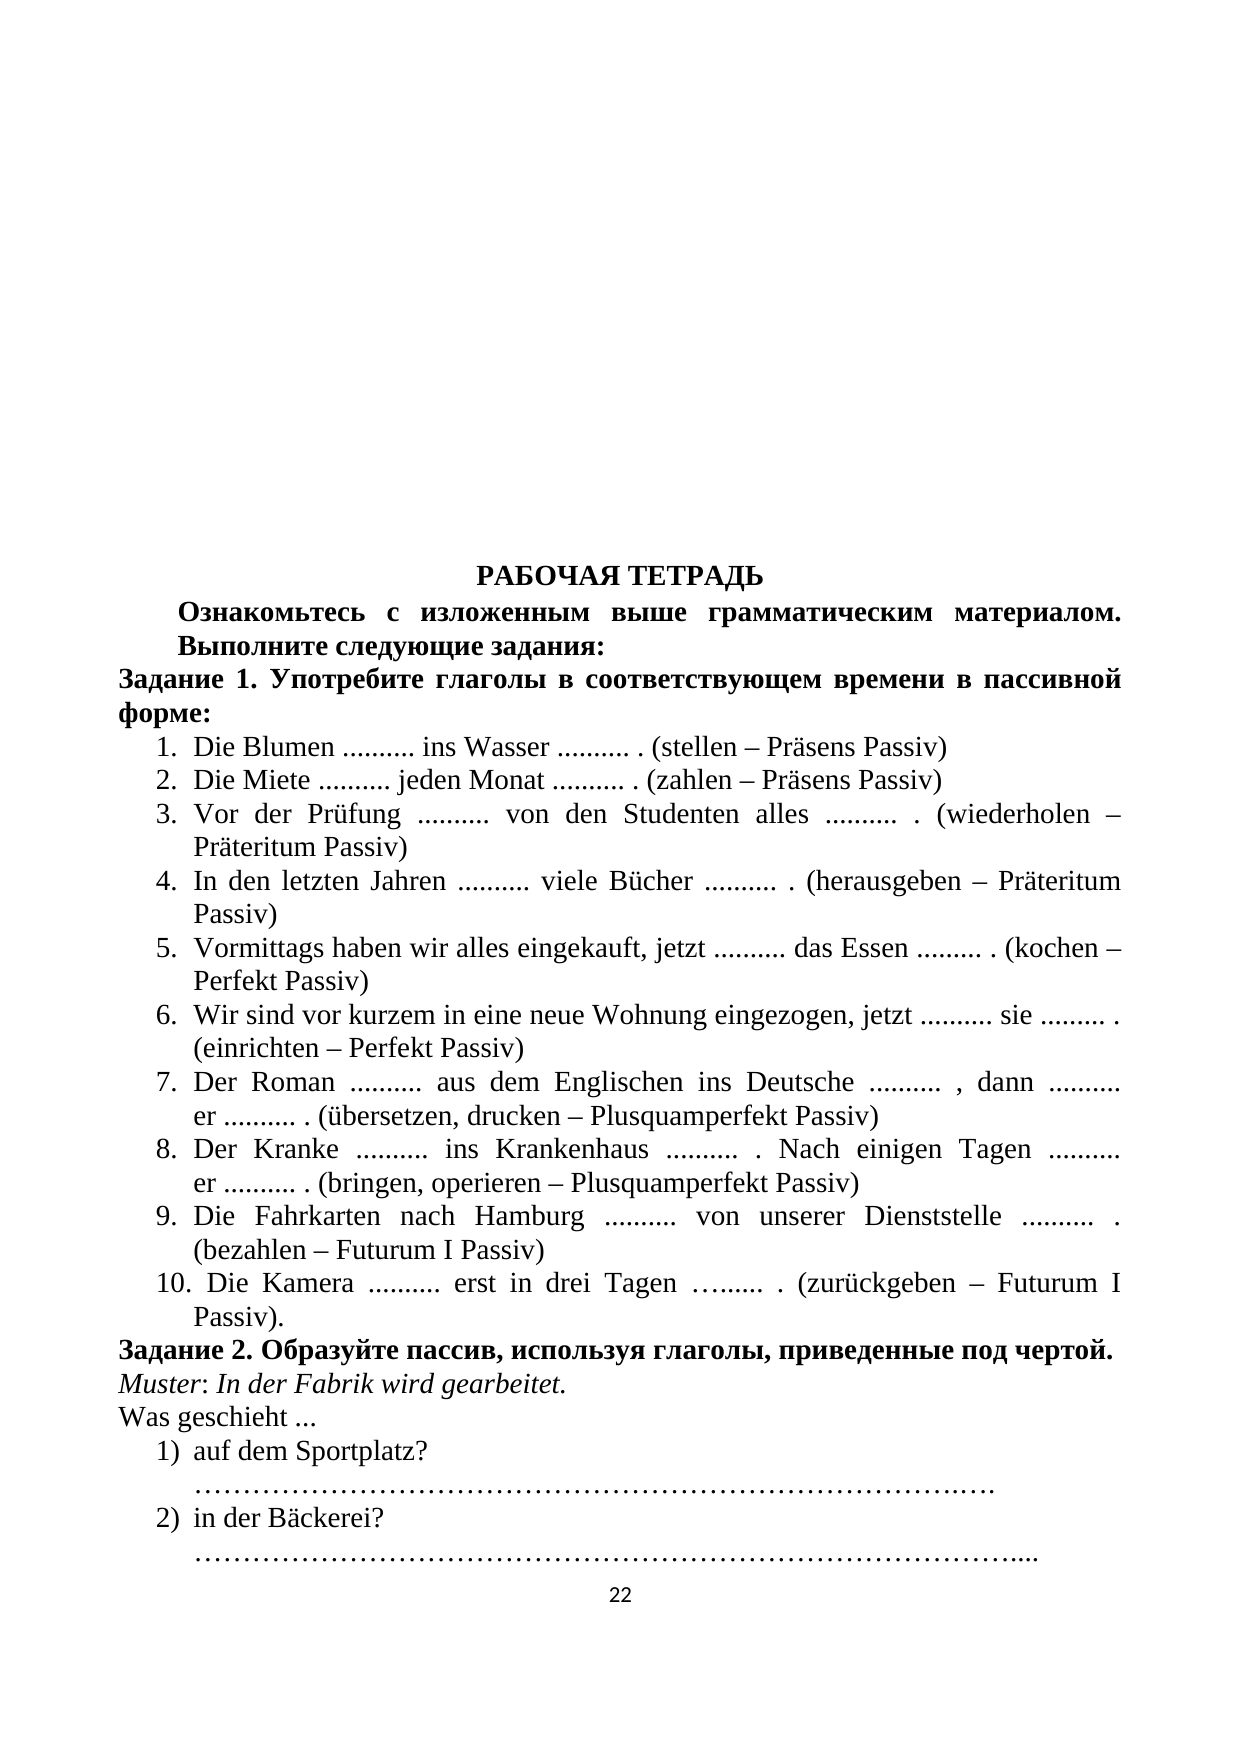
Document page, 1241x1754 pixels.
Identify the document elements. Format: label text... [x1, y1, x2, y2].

list Der Kranke .......... ins Krankenhaus .......... . Nach einigen Tagen .......... er .......... . (bringen, operieren – Plusquamperfekt Passiv) [156, 1131, 1122, 1198]
list Vor der Prüfung .......... von den Studenten alles .......... . (wiederholen – Präteritum Passiv) [156, 796, 1122, 863]
list Wir sind vor kurzem in eine neue Wohnung eingezogen, jetzt .......... sie ......... . (einrichten – Perfekt Passiv) [156, 997, 1122, 1064]
text Задание 2. Образуйте пассив, используя глаголы, приведенные под чертой. [118, 1332, 1122, 1366]
list Der Roman .......... aus dem Englischen ins Deutsche .......... , dann .......... er .......... . (übersetzen, drucken – Plusquamperfekt Passiv) [156, 1064, 1122, 1131]
text Muster: In der Fabrik wird gearbeitet. [118, 1366, 1122, 1399]
list Die Fahrkarten nach Hamburg .......... von unserer Dienststelle .......... . (bezahlen – Futurum I Passiv) [156, 1198, 1122, 1265]
list in der Bäckerei? ………………………………………………………………………….... [156, 1500, 1122, 1567]
list Die Miete .......... jeden Monat .......... . (zahlen – Präsens Passiv) [156, 762, 1122, 796]
text Ознакомьтесь с изложенным выше грамматическим материалом. Выполните следующие задания: [177, 594, 1122, 662]
subtitle РАБОЧАЯ ТЕТРАДЬ [118, 558, 1122, 592]
list Vormittags haben wir alles eingekauft, jetzt .......... das Essen ......... . (kochen – Perfekt Passiv) [156, 930, 1122, 997]
list Die Blumen .......... ins Wasser .......... . (stellen – Präsens Passiv) [156, 729, 1122, 762]
text Задание 1. Употребите глаголы в соответствующем времени в пассивной форме: [118, 662, 1122, 729]
text Was geschieht ... [118, 1399, 1122, 1433]
list Die Kamera .......... erst in drei Tagen …...... . (zurückgeben – Futurum I Passiv). [156, 1265, 1122, 1332]
list In den letzten Jahren .......... viele Bücher .......... . (herausgeben – Präteritum Passiv) [156, 863, 1122, 930]
list auf dem Sportplatz? …………………………………………………………………….…. [156, 1433, 1122, 1500]
